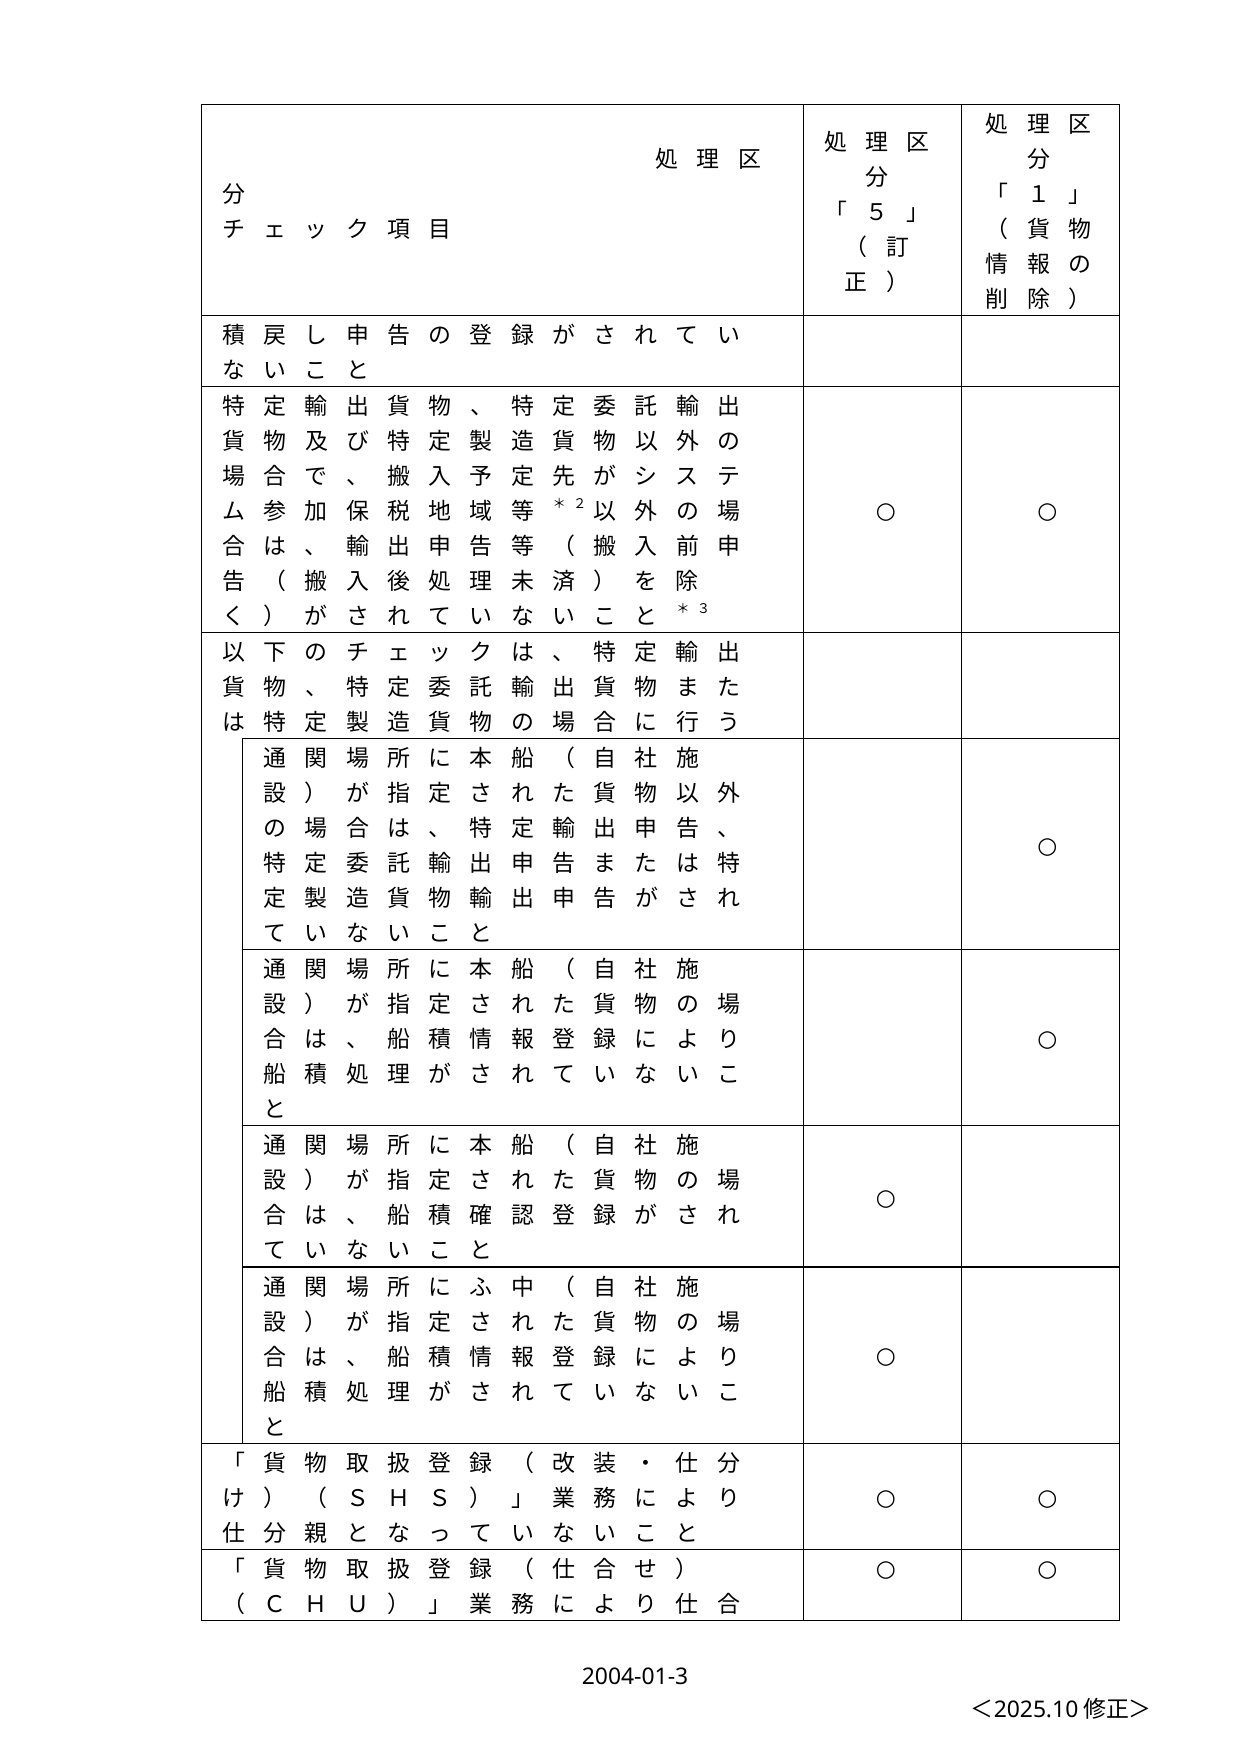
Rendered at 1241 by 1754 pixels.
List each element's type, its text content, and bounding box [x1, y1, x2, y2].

table_cell 「貨物取扱登録（改装・仕分け）（ＳＨＳ）」業務により仕分親となっていないこと [202, 1444, 803, 1548]
table_cell ○ [962, 739, 1119, 949]
table_cell 通関場所に本船（自社施設）が指定された貨物の場合は、船積確認登録がされていないこと [243, 1126, 803, 1266]
table_cell [804, 739, 961, 949]
table_cell 通関場所に本船（自社施設）が指定された貨物以外の場合は、特定輸出申告、特定委託輸出申告または特定製造貨物輸出申告がされていないこと [243, 739, 803, 949]
table_cell ○ [962, 950, 1119, 1125]
table_cell 通関場所にふ中（自社施設）が指定された貨物の場合は、船積情報登録により船積処理がされていないこと [243, 1268, 803, 1442]
table_cell [962, 633, 1119, 738]
table_cell 通関場所に本船（自社施設）が指定された貨物の場合は、船積情報登録により船積処理がされていないこと [243, 950, 803, 1125]
table_header 処理区分「１」 （貨物情報の 削除） [962, 105, 1119, 315]
table_cell ○ [804, 1126, 961, 1266]
table_cell [804, 950, 961, 1125]
table_cell 搬入時輸出申告または搬入時積戻し申告の登録がされていないこと [202, 316, 803, 386]
table_cell ○ [804, 1550, 961, 1619]
table_cell 以下のチェックは、特定輸出貨物、特定委託輸出貨物または特定製造貨物の場合に行う [202, 633, 803, 738]
table_cell 「貨物取扱登録（仕合せ）（ＣＨＵ）」業務により仕合親となっていないこと [202, 1550, 803, 1619]
table_cell [962, 1268, 1119, 1442]
table_cell ○ [962, 387, 1119, 632]
table_cell [962, 1126, 1119, 1266]
table_header 処理区分「５」 （訂正） [804, 105, 961, 315]
table_cell ○ [804, 1268, 961, 1442]
table_cell ○ [962, 1550, 1119, 1619]
table_cell [804, 633, 961, 738]
table_cell 特定輸出貨物、特定委託輸出貨物及び特定製造貨物以外の場合で、搬入予定先がシステム参加保税地域等＊２以外の場合は、輸出申告等（搬入前申告（搬入後処理未済）を除く）がされていないこと＊３ [202, 387, 803, 632]
table_cell [202, 738, 242, 1442]
table_cell ○ [804, 387, 961, 632]
table_cell ○ [962, 1444, 1119, 1548]
table_cell [804, 316, 961, 386]
table_cell ○ [804, 1444, 961, 1548]
table_header 処理区分 チェック項目 [202, 105, 803, 315]
table_cell ○ [962, 316, 1119, 386]
